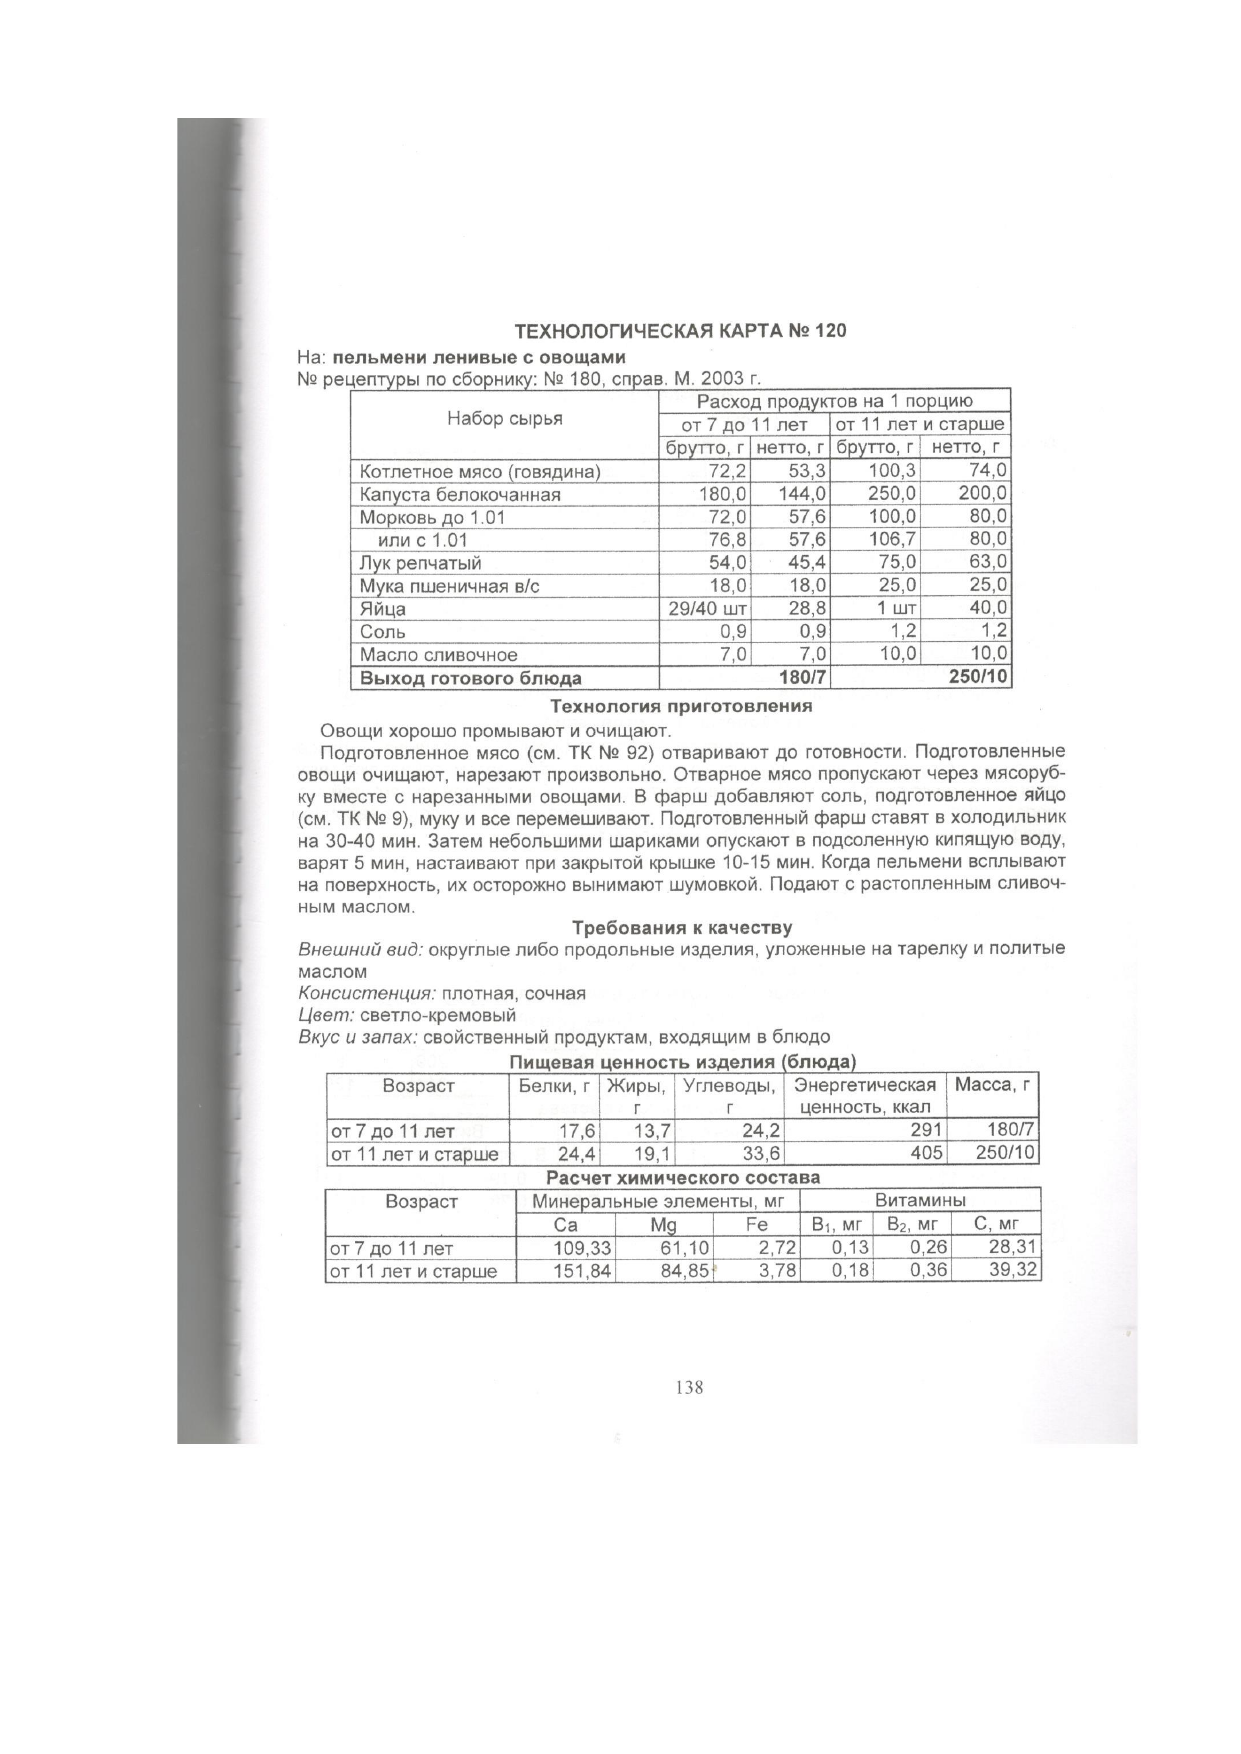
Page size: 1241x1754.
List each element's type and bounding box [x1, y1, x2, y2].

picture [177, 118, 1152, 1458]
